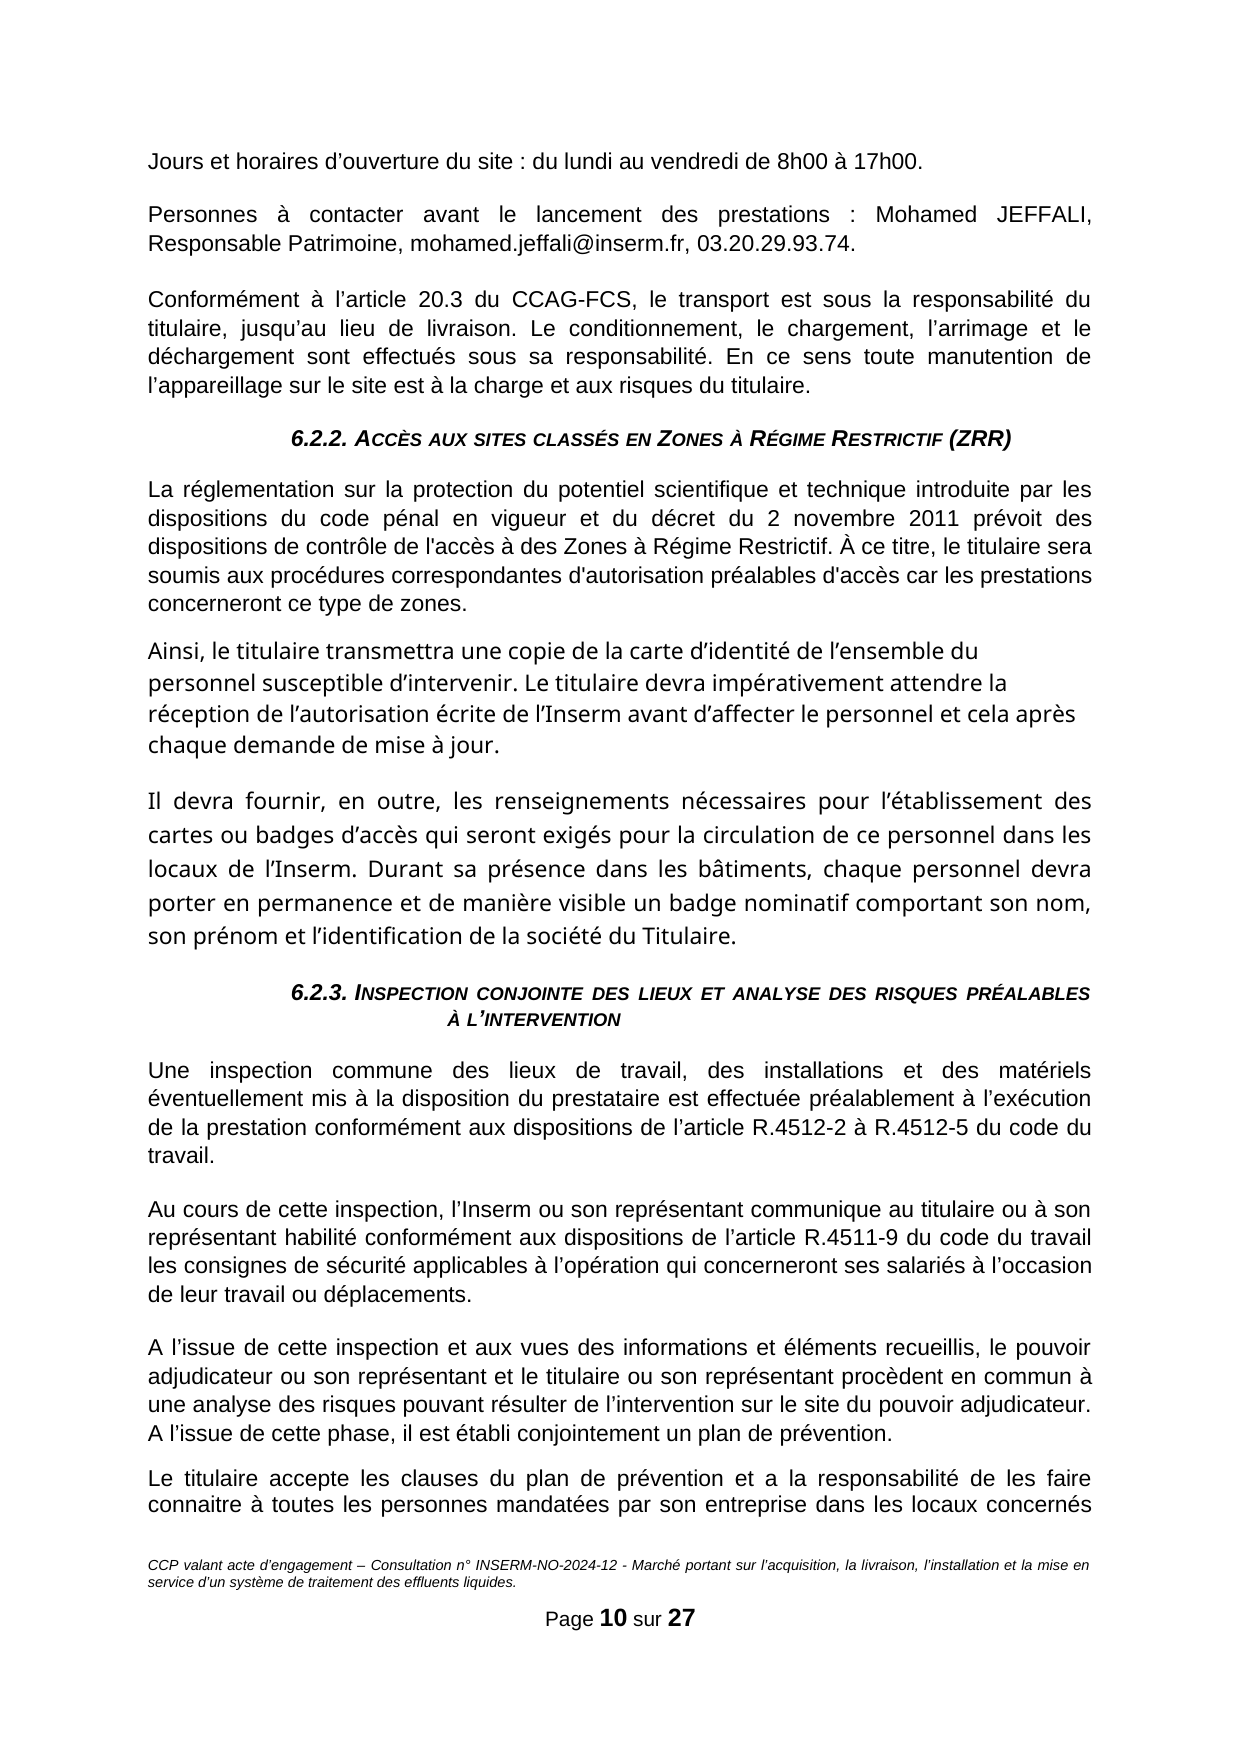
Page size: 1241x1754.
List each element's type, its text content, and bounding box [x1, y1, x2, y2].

subtitle Accès aux sites classés en Zones à Régime Restrictif (ZRR) [354, 425, 1093, 451]
text Ainsi, le titulaire transmettra une copie de la carte d’identité de l’ensemble du personnel susceptible d’intervenir. Le titulaire devra impérativement attendre la réception de l’autorisation écrite de l’Inserm avant d’affecter le personnel et cela après chaque demande de mise à jour. [148, 635, 1093, 760]
text Une inspection commune des lieux de travail, des installations et des matériels éventuellement mis à la disposition du prestataire est effectuée préalablement à l’exécution de la prestation conformément aux dispositions de l’article R.4512-2 à R.4512-5 du code du travail. [148, 1057, 1093, 1168]
text A l’issue de cette inspection et aux vues des informations et éléments recueillis, le pouvoir adjudicateur ou son représentant et le titulaire ou son représentant procèdent en commun à une analyse des risques pouvant résulter de l’intervention sur le site du pouvoir adjudicateur. A l’issue de cette phase, il est établi conjointement un plan de prévention. [148, 1334, 1093, 1446]
text Jours et horaires d’ouverture du site : du lundi au vendredi de 8h00 à 17h00. [148, 148, 1093, 174]
text Il devra fournir, en outre, les renseignements nécessaires pour l’établissement des cartes ou badges d’accès qui seront exigés pour la circulation de ce personnel dans les locaux de l’Inserm. Durant sa présence dans les bâtiments, chaque personnel devra porter en permanence et de manière visible un badge nominatif comportant son nom, son prénom et l’identification de la société du Titulaire. [148, 785, 1093, 952]
text La réglementation sur la protection du potentiel scientifique et technique introduite par les dispositions du code pénal en vigueur et du décret du 2 novembre 2011 prévoit des dispositions de contrôle de l'accès à des Zones à Régime Restrictif. À ce titre, le titulaire sera soumis aux procédures correspondantes d'autorisation préalables d'accès car les prestations concerneront ce type de zones. [148, 476, 1093, 617]
subtitle Inspection conjointe des lieux et analyse des risques préalables à l’intervention [354, 979, 1093, 1032]
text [148, 1465, 1093, 1517]
text Au cours de cette inspection, l’Inserm ou son représentant communique au titulaire ou à son représentant habilité conformément aux dispositions de l’article R.4511-9 du code du travail les consignes de sécurité applicables à l’opération qui concerneront ses salariés à l’occasion de leur travail ou déplacements. [148, 1196, 1093, 1307]
text Personnes à contacter avant le lancement des prestations : Mohamed JEFFALI, Responsable Patrimoine, mohamed.jeffali@inserm.fr, 03.20.29.93.74. [148, 201, 1093, 256]
text Conformément à l’article 20.3 du CCAG-FCS, le transport est sous la responsabilité du titulaire, jusqu’au lieu de livraison. Le conditionnement, le chargement, l’arrimage et le déchargement sont effectués sous sa responsabilité. En ce sens toute manutention de l’appareillage sur le site est à la charge et aux risques du titulaire. [148, 286, 1093, 398]
